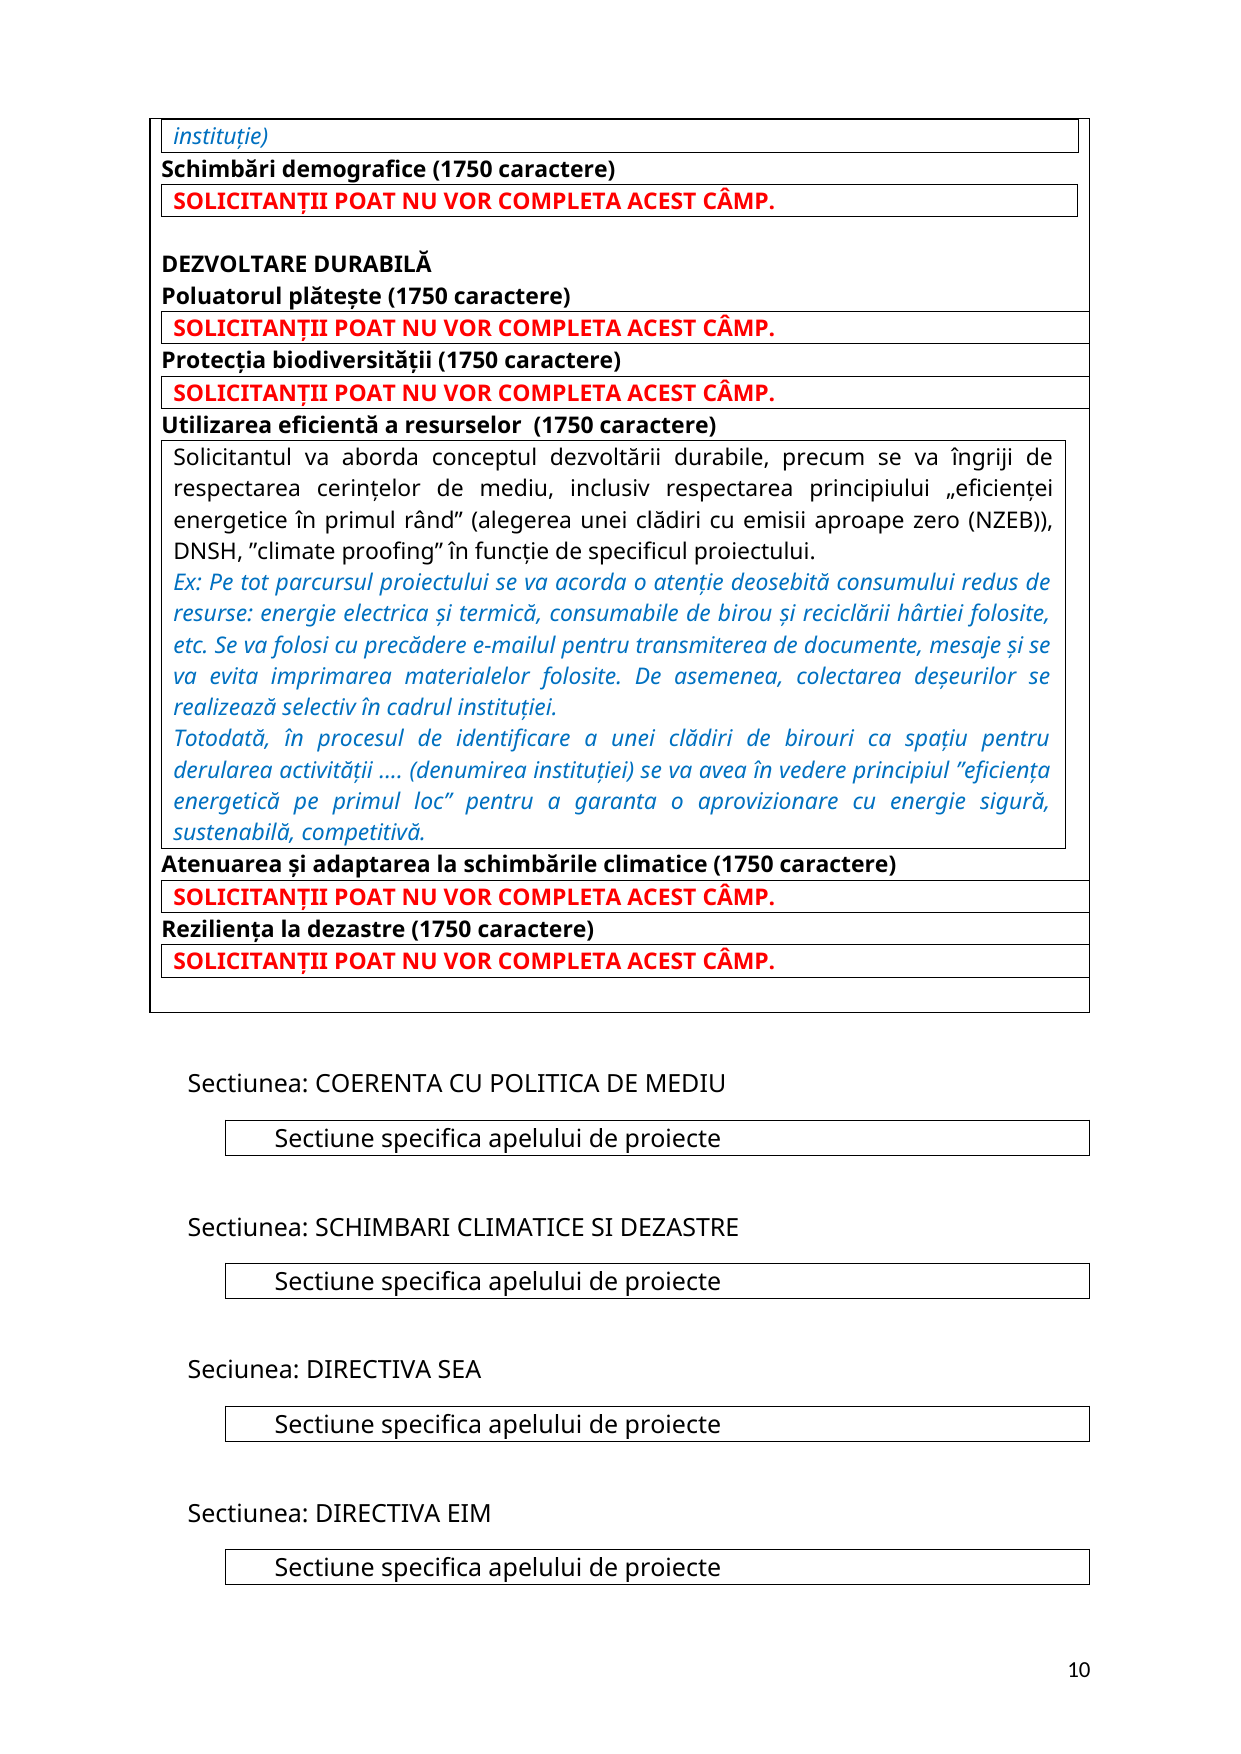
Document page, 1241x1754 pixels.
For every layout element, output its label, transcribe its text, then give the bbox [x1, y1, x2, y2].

text Sectiunea: SCHIMBARI CLIMATICE SI DEZASTRE [187, 1209, 1090, 1243]
text Sectiunea: DIRECTIVA EIM [187, 1495, 1090, 1529]
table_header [151, 119, 1089, 1012]
table_header Sectiune specifica apelului de proiecte [226, 1550, 1089, 1584]
table_header Sectiune specifica apelului de proiecte [226, 1407, 1089, 1441]
text Sectiunea: COERENTA CU POLITICA DE MEDIU [187, 1066, 1090, 1100]
table_header Sectiune specifica apelului de proiecte [226, 1264, 1089, 1298]
table_header Sectiune specifica apelului de proiecte [226, 1121, 1089, 1155]
text Seciunea: DIRECTIVA SEA [187, 1352, 1090, 1386]
